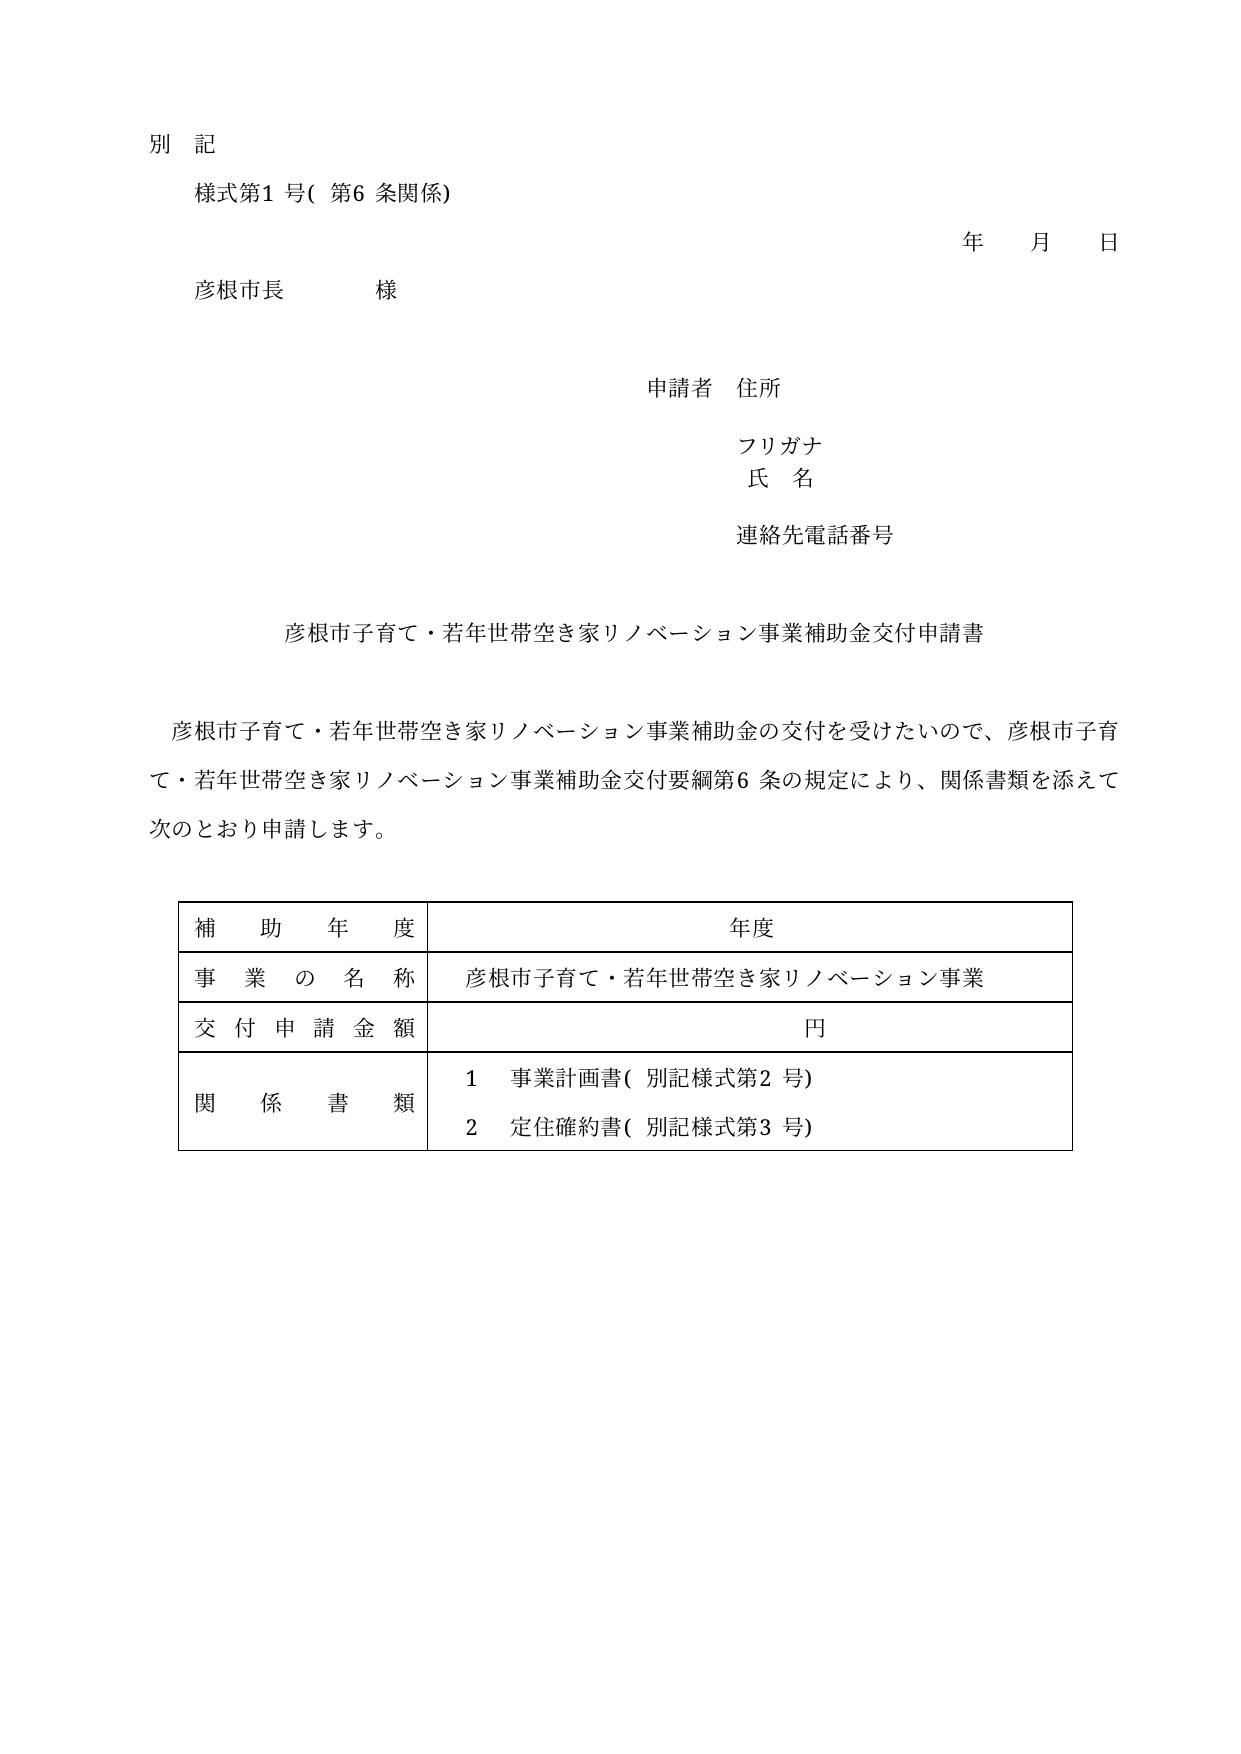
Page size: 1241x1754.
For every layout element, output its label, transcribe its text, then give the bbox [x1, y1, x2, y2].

table_header 補助年度 [179, 903, 427, 951]
text 年 月 日 [149, 216, 1121, 265]
table_header 年度 [428, 903, 1072, 951]
text 連絡先電話番号 [149, 510, 1121, 559]
table_cell 彦根市子育て・若年世帯空き家リノベーション事業 [428, 953, 1072, 1001]
text 様式第1号(第6条関係) [149, 167, 1121, 216]
table_cell 事業の名称 [179, 953, 427, 1001]
text 彦根市子育て・若年世帯空き家リノベーション事業補助金交付申請書 [149, 608, 1121, 657]
table_cell 関係書類 [179, 1053, 427, 1150]
text 彦根市長 様 [149, 265, 1121, 314]
text 別 記 [149, 118, 1121, 167]
text 彦根市子育て・若年世帯空き家リノベーション事業補助金の交付を受けたいので、彦根市子育て・若年世帯空き家リノベーション事業補助金交付要綱第6条の規定により、関係書類を添えて次のとおり申請します。 [149, 706, 1126, 852]
table_cell 円 [428, 1003, 1072, 1051]
text 申請者 住所 [149, 363, 1021, 412]
table_cell 1 事業計画書(別記様式第2号) 2 定住確約書(別記様式第3号) [428, 1053, 1072, 1150]
table_cell 交付申請金額 [179, 1003, 427, 1051]
